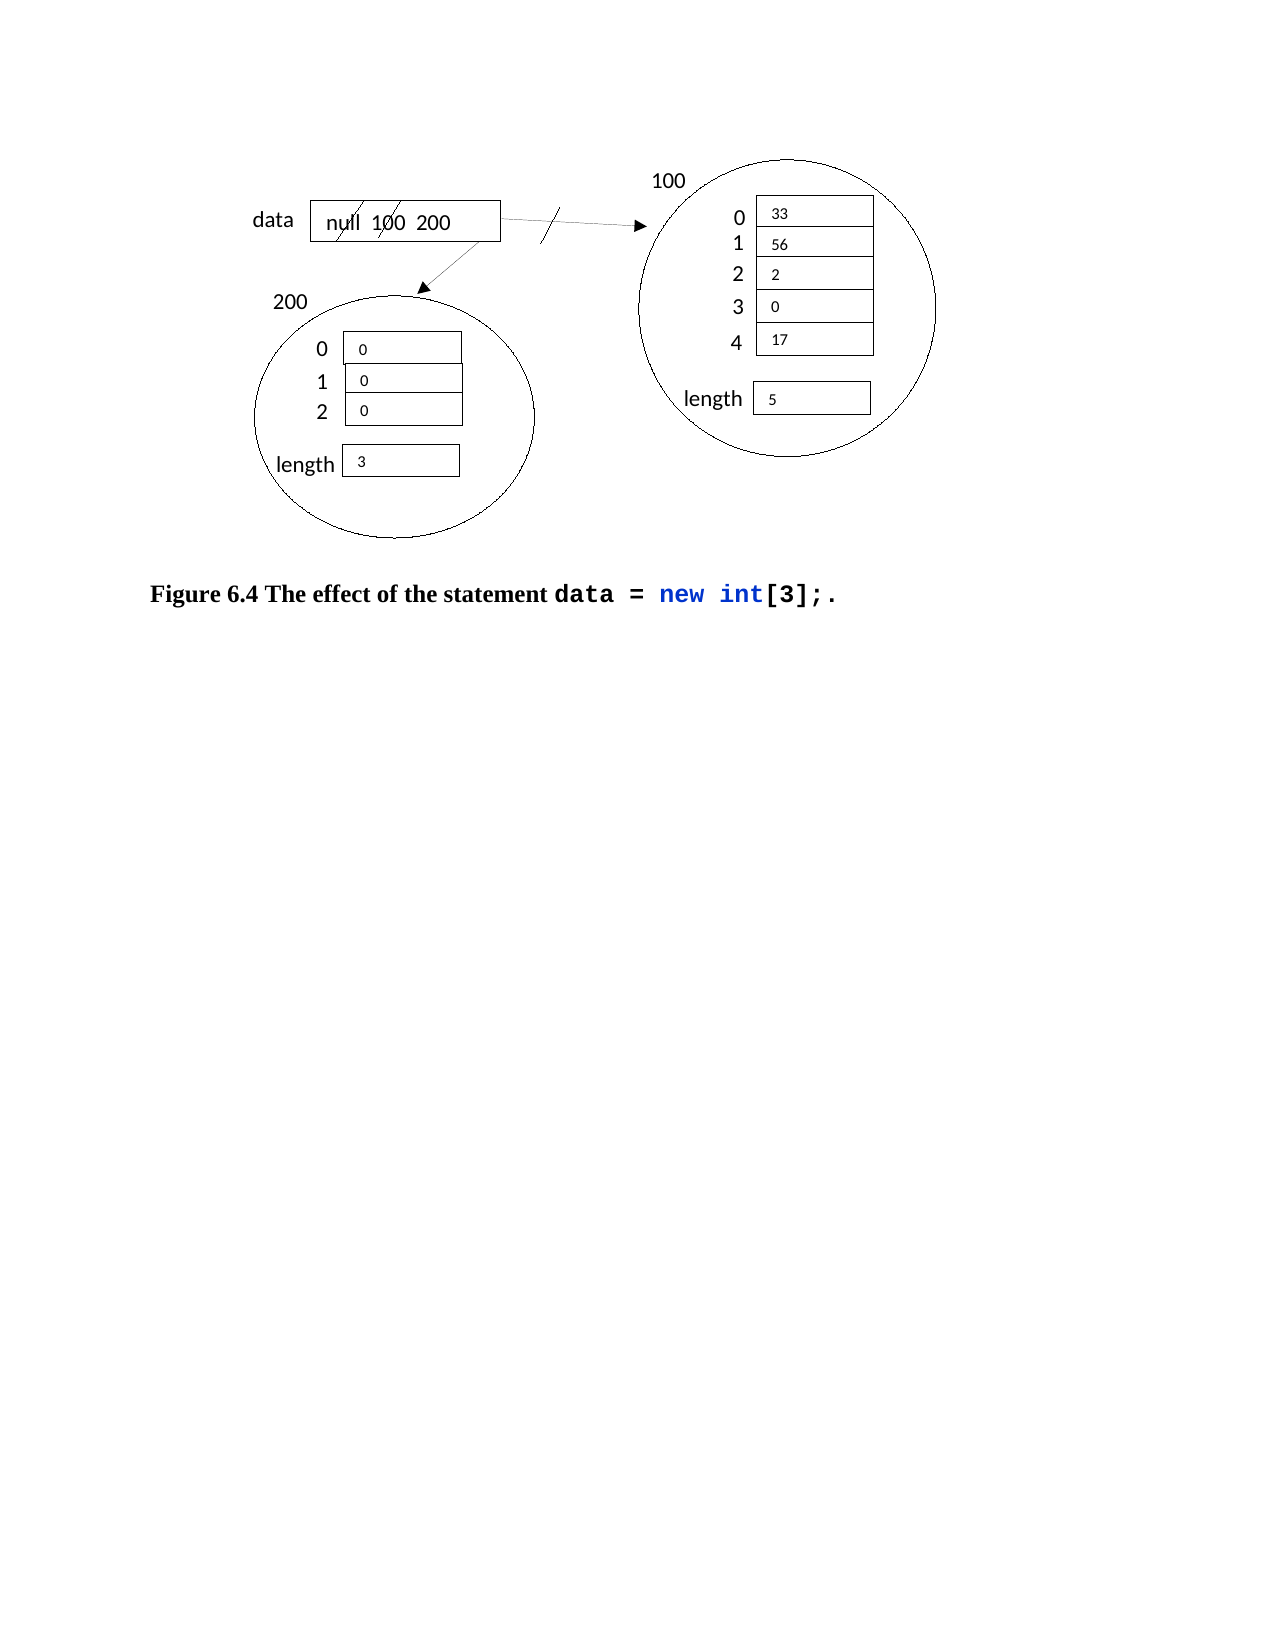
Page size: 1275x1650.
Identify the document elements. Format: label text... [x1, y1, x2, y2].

text Figure 6.4 The effect of the statement data = new int[3];. [150, 579, 1125, 610]
